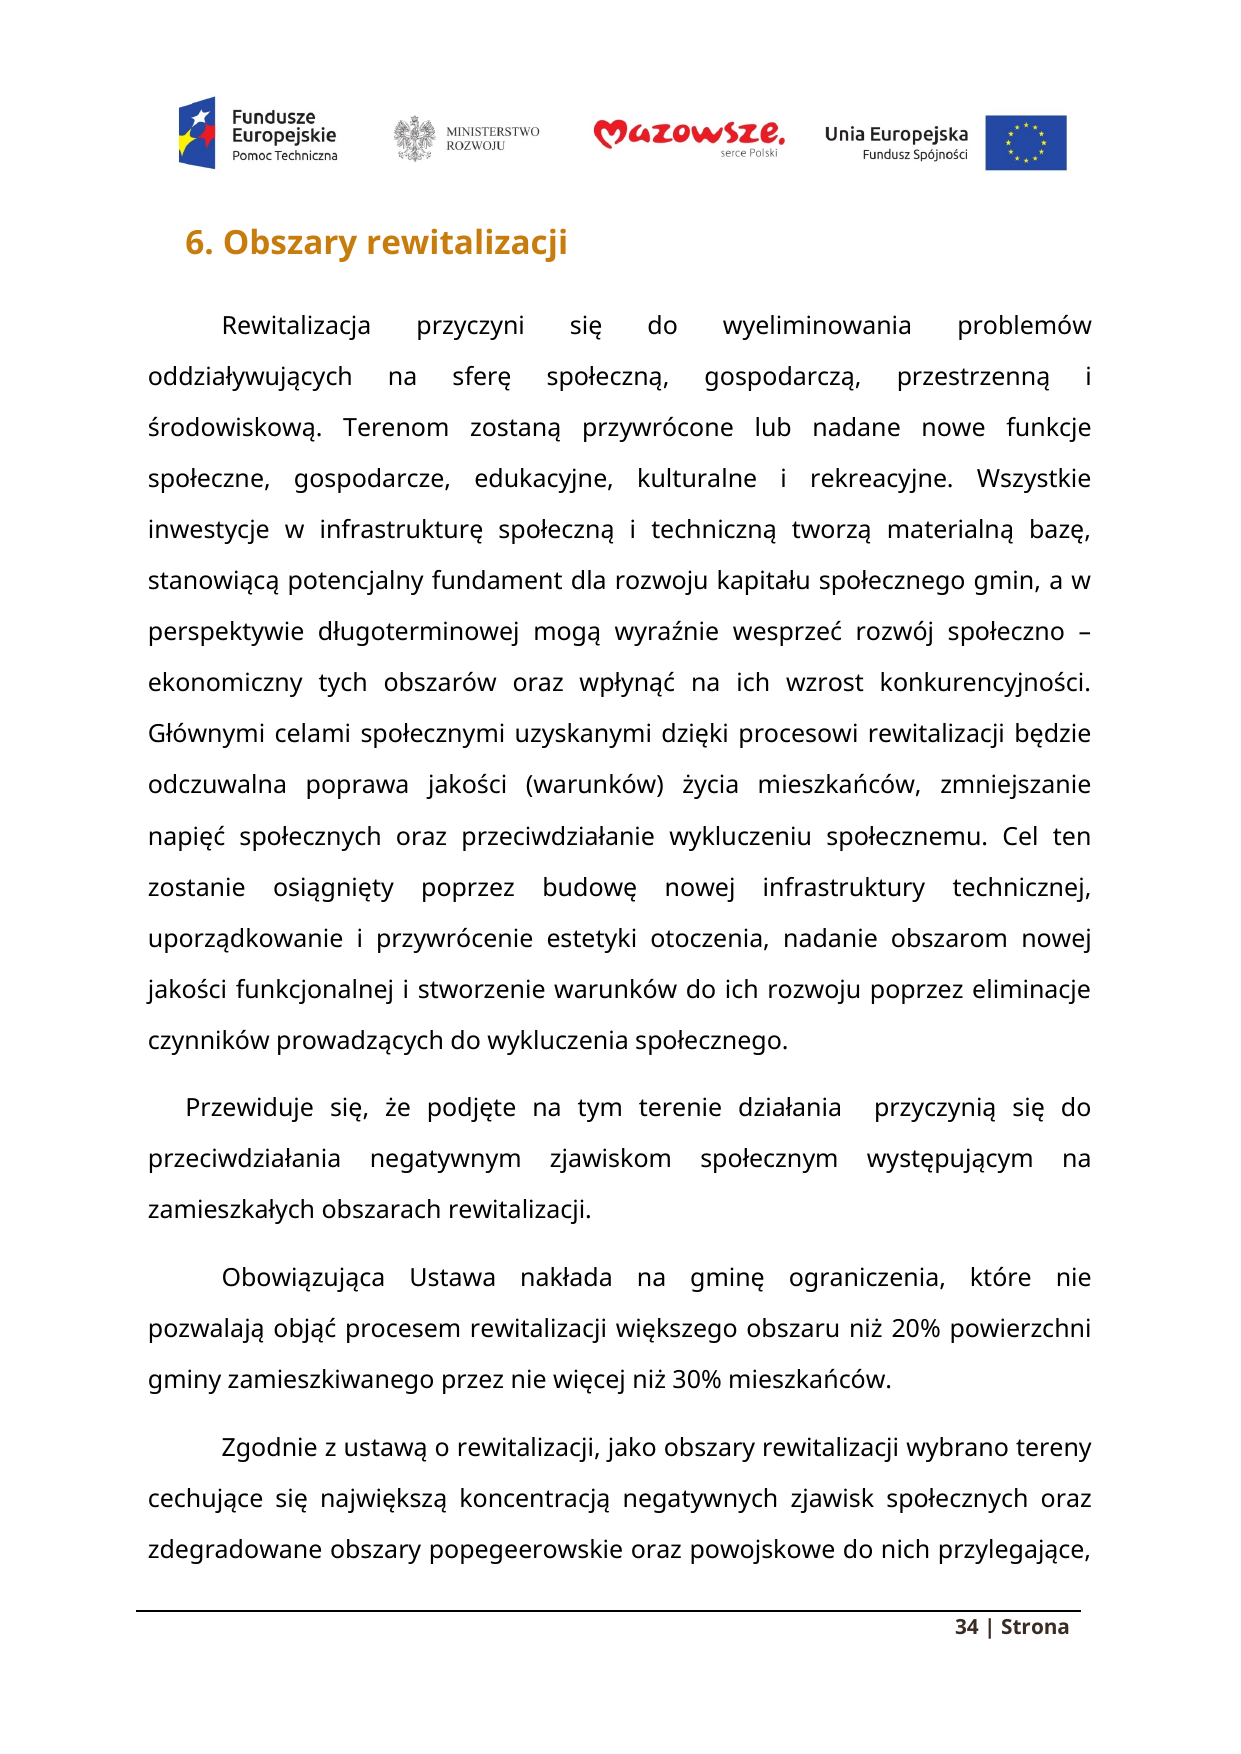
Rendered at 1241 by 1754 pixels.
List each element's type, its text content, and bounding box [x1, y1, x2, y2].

picture [147, 73, 1093, 194]
text Rewitalizacja przyczyni się do wyeliminowania problemów oddziaływujących na sferę społeczną, gospodarczą, przestrzenną i środowiskową. Terenom zostaną przywrócone lub nadane nowe funkcje społeczne, gospodarcze, edukacyjne, kulturalne i rekreacyjne. Wszystkie inwestycje w infrastrukturę społeczną i techniczną tworzą materialną bazę, stanowiącą potencjalny fundament dla rozwoju kapitału społecznego gmin, a w perspektywie długoterminowej mogą wyraźnie wesprzeć rozwój społeczno – ekonomiczny tych obszarów oraz wpłynąć na ich wzrost konkurencyjności. Głównymi celami społecznymi uzyskanymi dzięki procesowi rewitalizacji będzie odczuwalna poprawa jakości (warunków) życia mieszkańców, zmniejszanie napięć społecznych oraz przeciwdziałanie wykluczeniu społecznemu. Cel ten zostanie osiągnięty poprzez budowę nowej infrastruktury technicznej, uporządkowanie i przywrócenie estetyki otoczenia, nadanie obszarom nowej jakości funkcjonalnej i stworzenie warunków do ich rozwoju poprzez eliminacje czynników prowadzących do wykluczenia społecznego. [148, 308, 1092, 1056]
subtitle Obszary rewitalizacji [185, 219, 1092, 264]
text Przewiduje się, że podjęte na tym terenie działania przyczynią się do przeciwdziałania negatywnym zjawiskom społecznym występującym na zamieszkałych obszarach rewitalizacji. [148, 1090, 1092, 1226]
text Obowiązująca Ustawa nakłada na gminę ograniczenia, które nie pozwalają objąć procesem rewitalizacji większego obszaru niż 20% powierzchni gminy zamieszkiwanego przez nie więcej niż 30% mieszkańców. [148, 1260, 1092, 1396]
